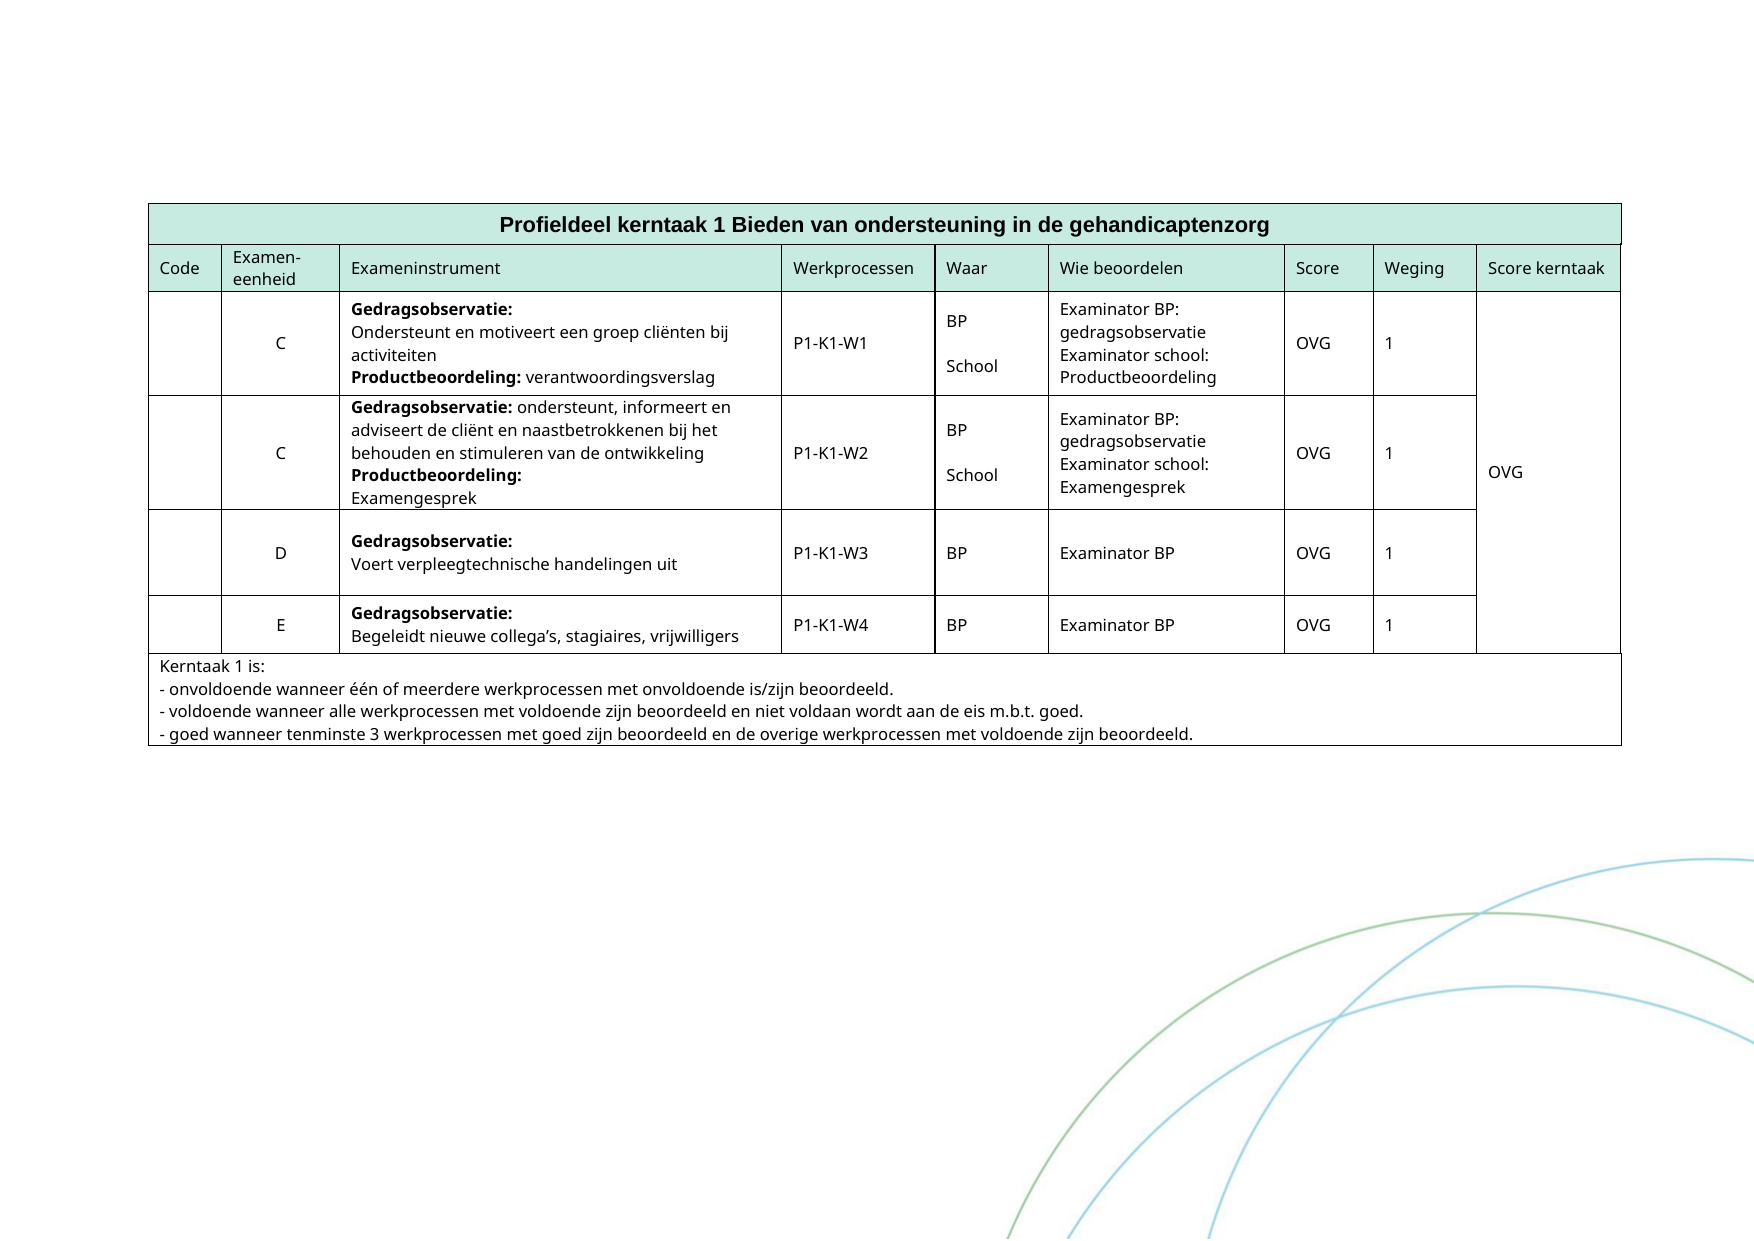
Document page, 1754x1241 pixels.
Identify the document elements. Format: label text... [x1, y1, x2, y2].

table_cell Score [1285, 245, 1373, 291]
table_cell OVG [1285, 510, 1373, 595]
table_cell C [222, 396, 339, 509]
table_cell BP [936, 596, 1048, 653]
table_cell [149, 292, 221, 395]
table_cell D [222, 510, 339, 595]
table_cell Weging [1374, 245, 1476, 291]
table_cell OVG [1285, 396, 1373, 509]
table_cell Waar [936, 245, 1048, 291]
table_cell Gedragsobservatie: Begeleidt nieuwe collega’s, stagiaires, vrijwilligers [340, 596, 781, 653]
table_cell Examinator BP [1049, 596, 1284, 653]
table_cell Examen-eenheid [222, 245, 339, 291]
table_cell Gedragsobservatie: Voert verpleegtechnische handelingen uit [340, 510, 781, 595]
table_cell [149, 396, 221, 509]
table_cell Werkprocessen [782, 245, 934, 291]
table_cell Kerntaak 1 is: - onvoldoende wanneer één of meerdere werkprocessen met onvoldoende is/zijn beoordeeld. - voldoende wanneer alle werkprocessen met voldoende zijn beoordeeld en niet voldaan wordt aan de eis m.b.t. goed. - goed wanneer tenminste 3 werkprocessen met goed zijn beoordeeld en de overige werkprocessen met voldoende zijn beoordeeld. [149, 654, 1621, 745]
table_cell Examinator BP [1049, 510, 1284, 595]
table_cell P1-K1-W4 [782, 596, 934, 653]
table_cell BP [936, 510, 1048, 595]
table_cell [149, 596, 221, 653]
table_cell Examinator BP: gedragsobservatie Examinator school: Productbeoordeling [1049, 292, 1284, 395]
table_cell P1-K1-W3 [782, 510, 934, 595]
table_cell Code [149, 245, 221, 291]
table_cell P1-K1-W2 [782, 396, 934, 509]
table_cell Exameninstrument [340, 245, 781, 291]
table_cell 1 [1374, 596, 1476, 653]
table_cell 1 [1374, 292, 1476, 395]
table_cell BP School [936, 396, 1048, 509]
table_cell OVG [1285, 596, 1373, 653]
picture [1001, 827, 1754, 1239]
table_cell Gedragsobservatie: ondersteunt, informeert en adviseert de cliënt en naastbetrokkenen bij het behouden en stimuleren van de ontwikkeling Productbeoordeling: Examengesprek [340, 396, 781, 509]
table_cell E [222, 596, 339, 653]
table_cell C [222, 292, 339, 395]
table_cell OVG [1477, 292, 1620, 653]
table_cell 1 [1374, 396, 1476, 509]
table_cell [149, 510, 221, 595]
table_cell P1-K1-W1 [782, 292, 934, 395]
table_cell Examinator BP: gedragsobservatie Examinator school: Examengesprek [1049, 396, 1284, 509]
table_cell BP School [936, 292, 1048, 395]
table_cell OVG [1285, 292, 1373, 395]
table_cell Wie beoordelen [1049, 245, 1284, 291]
table_cell 1 [1374, 510, 1476, 595]
table_cell Score kerntaak [1477, 245, 1620, 291]
table_header Profieldeel kerntaak 1 Bieden van ondersteuning in de gehandicaptenzorg [149, 204, 1621, 244]
table_cell Gedragsobservatie: Ondersteunt en motiveert een groep cliënten bij activiteiten Productbeoordeling: verantwoordingsverslag [340, 292, 781, 395]
